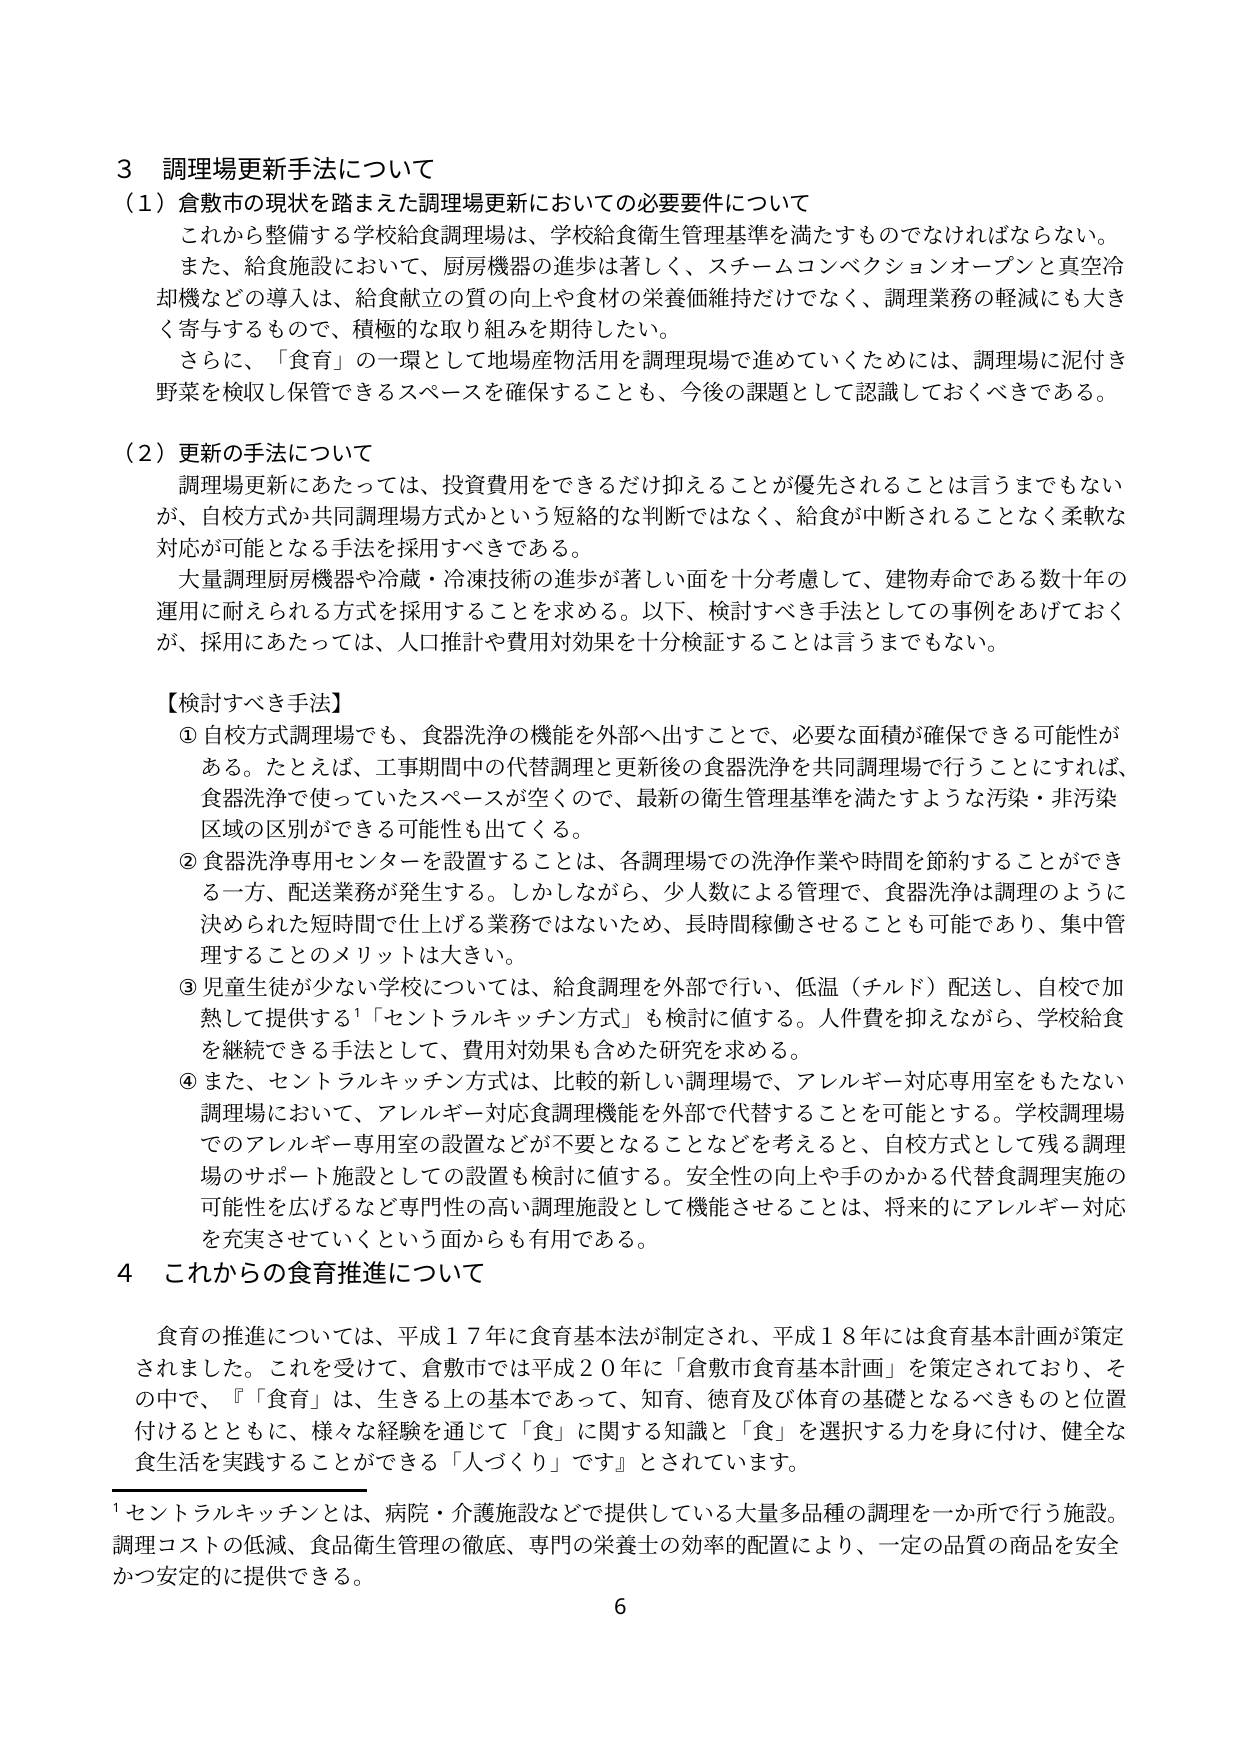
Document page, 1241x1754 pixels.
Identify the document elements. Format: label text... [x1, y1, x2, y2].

text 大量調理厨房機器や冷蔵・冷凍技術の進歩が著しい面を十分考慮して、建物寿命である数十年の運用に耐えられる方式を採用することを求める。以下、検討すべき手法としての事例をあげておくが、採用にあたっては、人口推計や費用対効果を十分検証することは言うまでもない。 [112, 562, 1128, 657]
subtitle ３ 調理場更新手法について [112, 150, 1128, 186]
subtitle ４ これからの食育推進について [112, 1253, 1128, 1290]
text ②食器洗浄専用センターを設置することは、各調理場での洗浄作業や時間を節約することができる一方、配送業務が発生する。しかしながら、少人数による管理で、食器洗浄は調理のように決められた短時間で仕上げる業務ではないため、長時間稼働させることも可能であり、集中管理することのメリットは大きい。 [178, 844, 1128, 970]
text ③児童生徒が少ない学校については、給食調理を外部で行い、低温（チルド）配送し、自校で加熱して提供する「セントラルキッチン方式」も検討に値する。人件費を抑えながら、学校給食を継続できる手法として、費用対効果も含めた研究を求める。 [178, 970, 1128, 1064]
text 食育の推進については、平成１７年に食育基本法が制定され、平成１８年には食育基本計画が策定されました。これを受けて、倉敷市では平成２０年に「倉敷市食育基本計画」を策定されており、その中で、『「食育」は、生きる上の基本であって、知育、徳育及び体育の基礎となるべきものと位置付けるとともに、様々な経験を通じて「食」に関する知識と「食」を選択する力を身に付け、健全な食生活を実践することができる「人づくり」です』とされています。 [112, 1319, 1128, 1477]
text これから整備する学校給食調理場は、学校給食衛生管理基準を満たすものでなければならない。 [156, 218, 1128, 249]
text さらに、「食育」の一環として地場産物活用を調理現場で進めていくためには、調理場に泥付き野菜を検収し保管できるスペースを確保することも、今後の課題として認識しておくべきである。 [156, 344, 1128, 407]
subtitle （１）倉敷市の現状を踏まえた調理場更新においての必要要件について [112, 186, 1128, 218]
text ④また、セントラルキッチン方式は、比較的新しい調理場で、アレルギー対応専用室をもたない調理場において、アレルギー対応食調理機能を外部で代替することを可能とする。学校調理場でのアレルギー専用室の設置などが不要となることなどを考えると、自校方式として残る調理場のサポート施設としての設置も検討に値する。安全性の向上や手のかかる代替食調理実施の可能性を広げるなど専門性の高い調理施設として機能させることは、将来的にアレルギー対応を充実させていくという面からも有用である。 [178, 1064, 1128, 1253]
subtitle （２）更新の手法について [112, 436, 1128, 468]
text 調理場更新にあたっては、投資費用をできるだけ抑えることが優先されることは言うまでもないが、自校方式か共同調理場方式かという短絡的な判断ではなく、給食が中断されることなく柔軟な対応が可能となる手法を採用すべきである。 [112, 468, 1128, 562]
text ①自校方式調理場でも、食器洗浄の機能を外部へ出すことで、必要な面積が確保できる可能性がある。たとえば、工事期間中の代替調理と更新後の食器洗浄を共同調理場で行うことにすれば、食器洗浄で使っていたスペースが空くので、最新の衛生管理基準を満たすような汚染・非汚染区域の区別ができる可能性も出てくる。 [178, 718, 1128, 844]
text 【検討すべき手法】 [112, 687, 1128, 718]
text また、給食施設において、厨房機器の進歩は著しく、スチームコンベクションオープンと真空冷却機などの導入は、給食献立の質の向上や食材の栄養価維持だけでなく、調理業務の軽減にも大きく寄与するもので、積極的な取り組みを期待したい。 [156, 249, 1128, 344]
